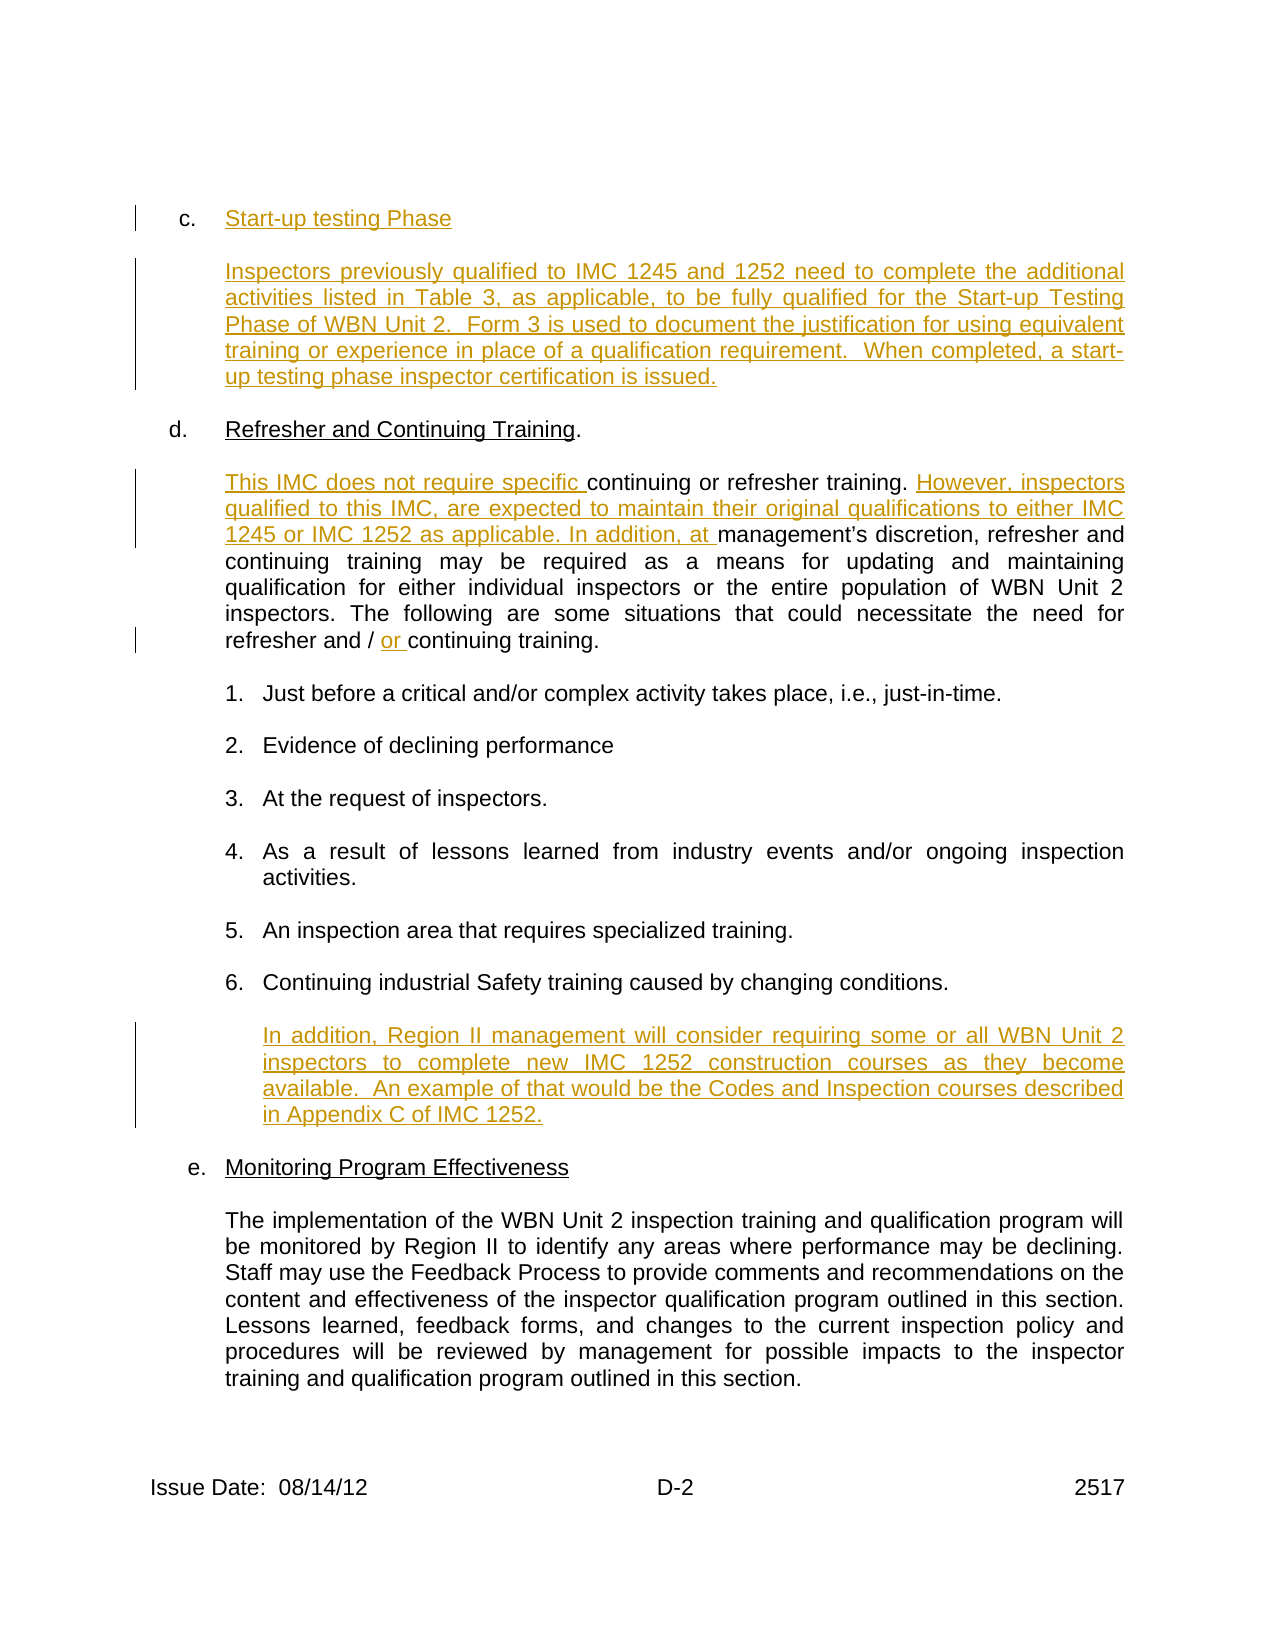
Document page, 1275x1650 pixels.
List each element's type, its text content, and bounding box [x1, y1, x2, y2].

list Evidence of declining performance [225, 732, 1125, 758]
list At the request of inspectors. [225, 785, 1125, 811]
text continuing or refresher training. management’s discretion, refresher and continuing training may be required as a means for updating and maintaining qualification for either individual inspectors or the entire population of WBN Unit 2 inspectors. The following are some situations that could necessitate the need for refresher and / continuing training. [225, 519, 1125, 653]
list Just before a critical and/or complex activity takes place, i.e., just-in-time. [225, 679, 1125, 706]
list Continuing industrial Safety training caused by changing conditions. [225, 969, 1125, 996]
text e. Monitoring Program Effectiveness [187, 1154, 1125, 1180]
text d. Refresher and Continuing Training. [169, 416, 1125, 442]
list c. [150, 205, 1125, 231]
text continuing or refresher training. management’s discretion, refresher and continuing training may be required as a means for updating and maintaining qualification for either individual inspectors or the entire population of WBN Unit 2 inspectors. The following are some situations that could necessitate the need for refresher and / continuing training. [225, 469, 1125, 518]
list As a result of lessons learned from industry events and/or ongoing inspection activities. [225, 838, 1125, 890]
list An inspection area that requires specialized training. [225, 917, 1125, 943]
text The implementation of the WBN Unit 2 inspection training and qualification program will be monitored by Region II to identify any areas where performance may be declining. Staff may use the Feedback Process to provide comments and recommendations on the content and effectiveness of the inspector qualification program outlined in this section. Lessons learned, feedback forms, and changes to the current inspection policy and procedures will be reviewed by management for possible impacts to the inspector training and qualification program outlined in this section. [225, 1207, 1125, 1391]
